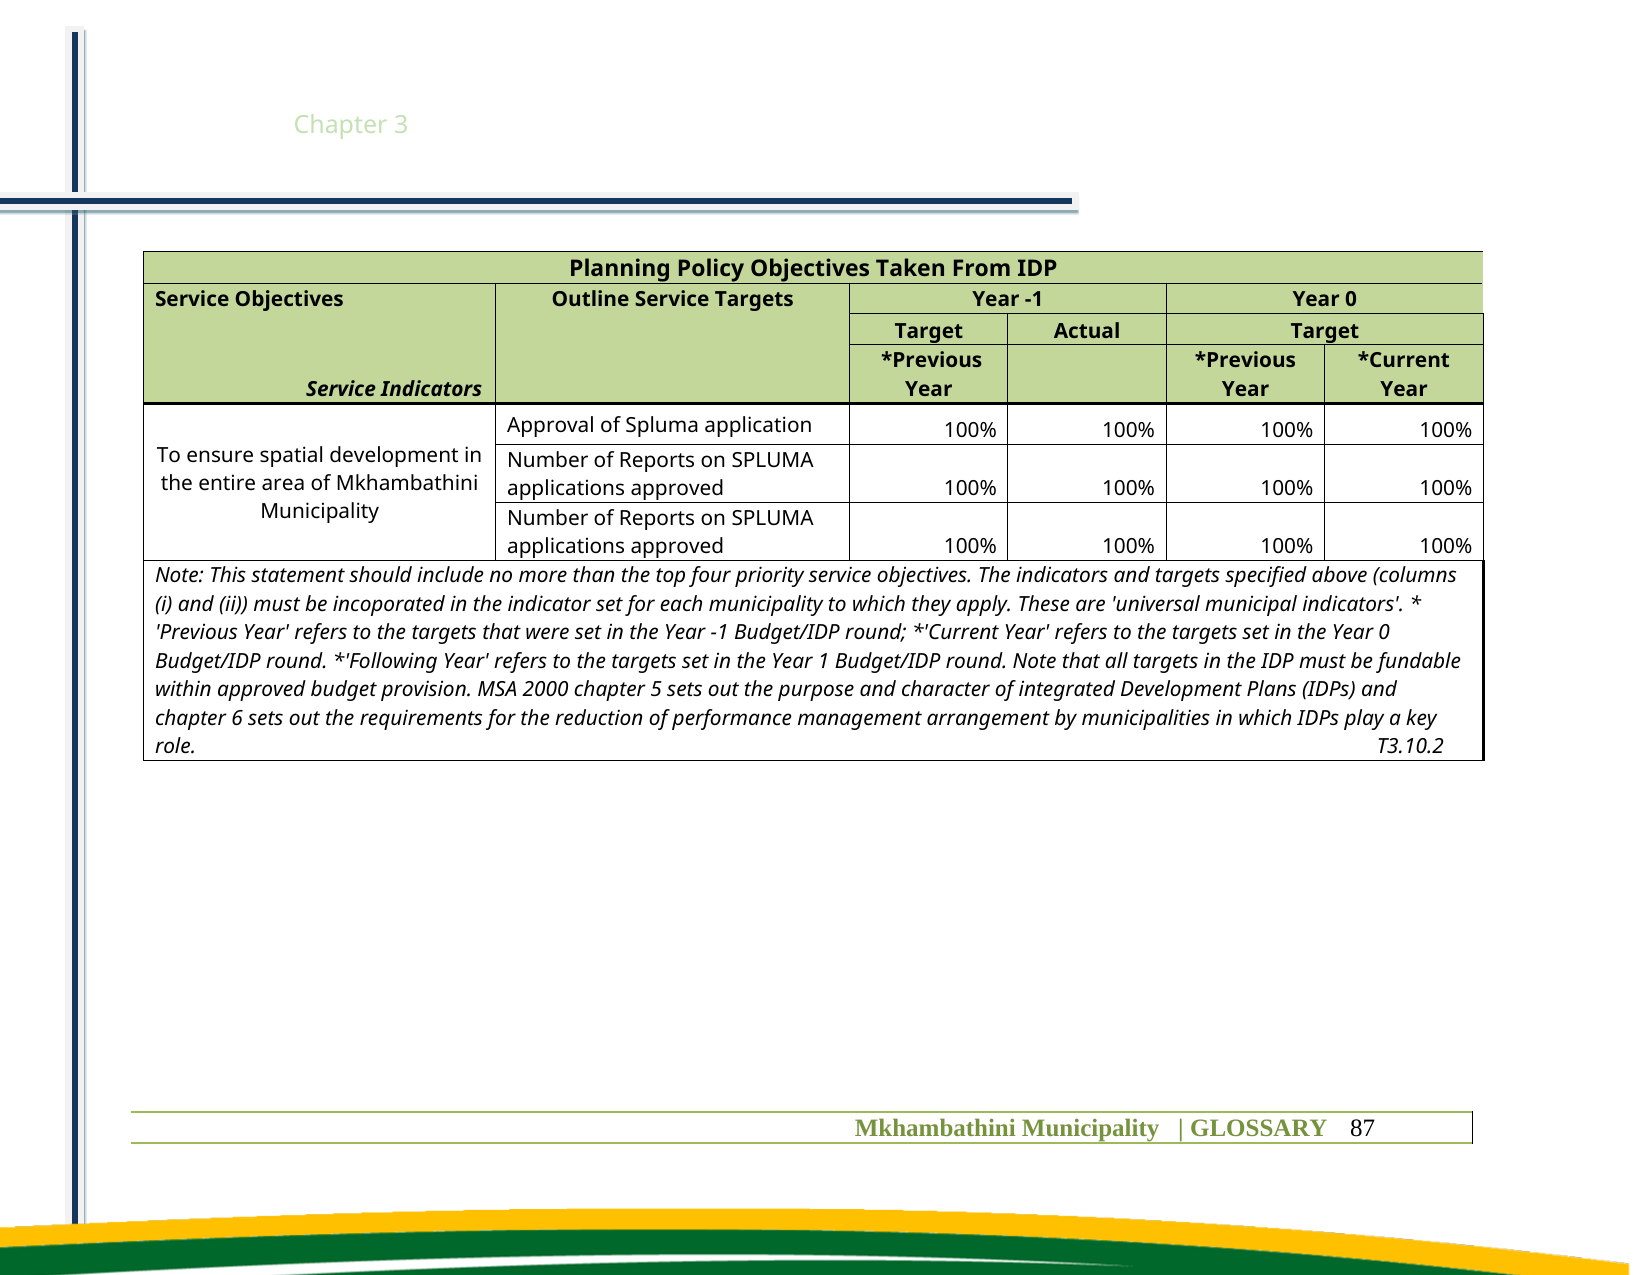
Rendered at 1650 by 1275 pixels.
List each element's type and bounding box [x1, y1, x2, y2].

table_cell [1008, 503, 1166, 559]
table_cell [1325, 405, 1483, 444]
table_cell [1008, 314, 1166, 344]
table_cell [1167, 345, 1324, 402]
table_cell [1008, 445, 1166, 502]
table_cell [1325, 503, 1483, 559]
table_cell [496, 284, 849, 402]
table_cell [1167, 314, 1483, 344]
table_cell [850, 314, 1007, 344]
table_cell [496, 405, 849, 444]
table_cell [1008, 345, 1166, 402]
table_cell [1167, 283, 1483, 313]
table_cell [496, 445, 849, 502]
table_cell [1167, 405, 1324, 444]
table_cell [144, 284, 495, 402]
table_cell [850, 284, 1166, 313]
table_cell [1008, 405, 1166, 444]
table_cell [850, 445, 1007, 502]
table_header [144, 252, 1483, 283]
picture [0, 1208, 1630, 1275]
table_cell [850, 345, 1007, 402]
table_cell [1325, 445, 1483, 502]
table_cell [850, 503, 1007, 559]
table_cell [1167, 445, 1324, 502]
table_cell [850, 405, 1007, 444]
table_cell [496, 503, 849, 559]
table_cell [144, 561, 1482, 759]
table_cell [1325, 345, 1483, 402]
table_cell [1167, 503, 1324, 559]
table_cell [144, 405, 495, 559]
